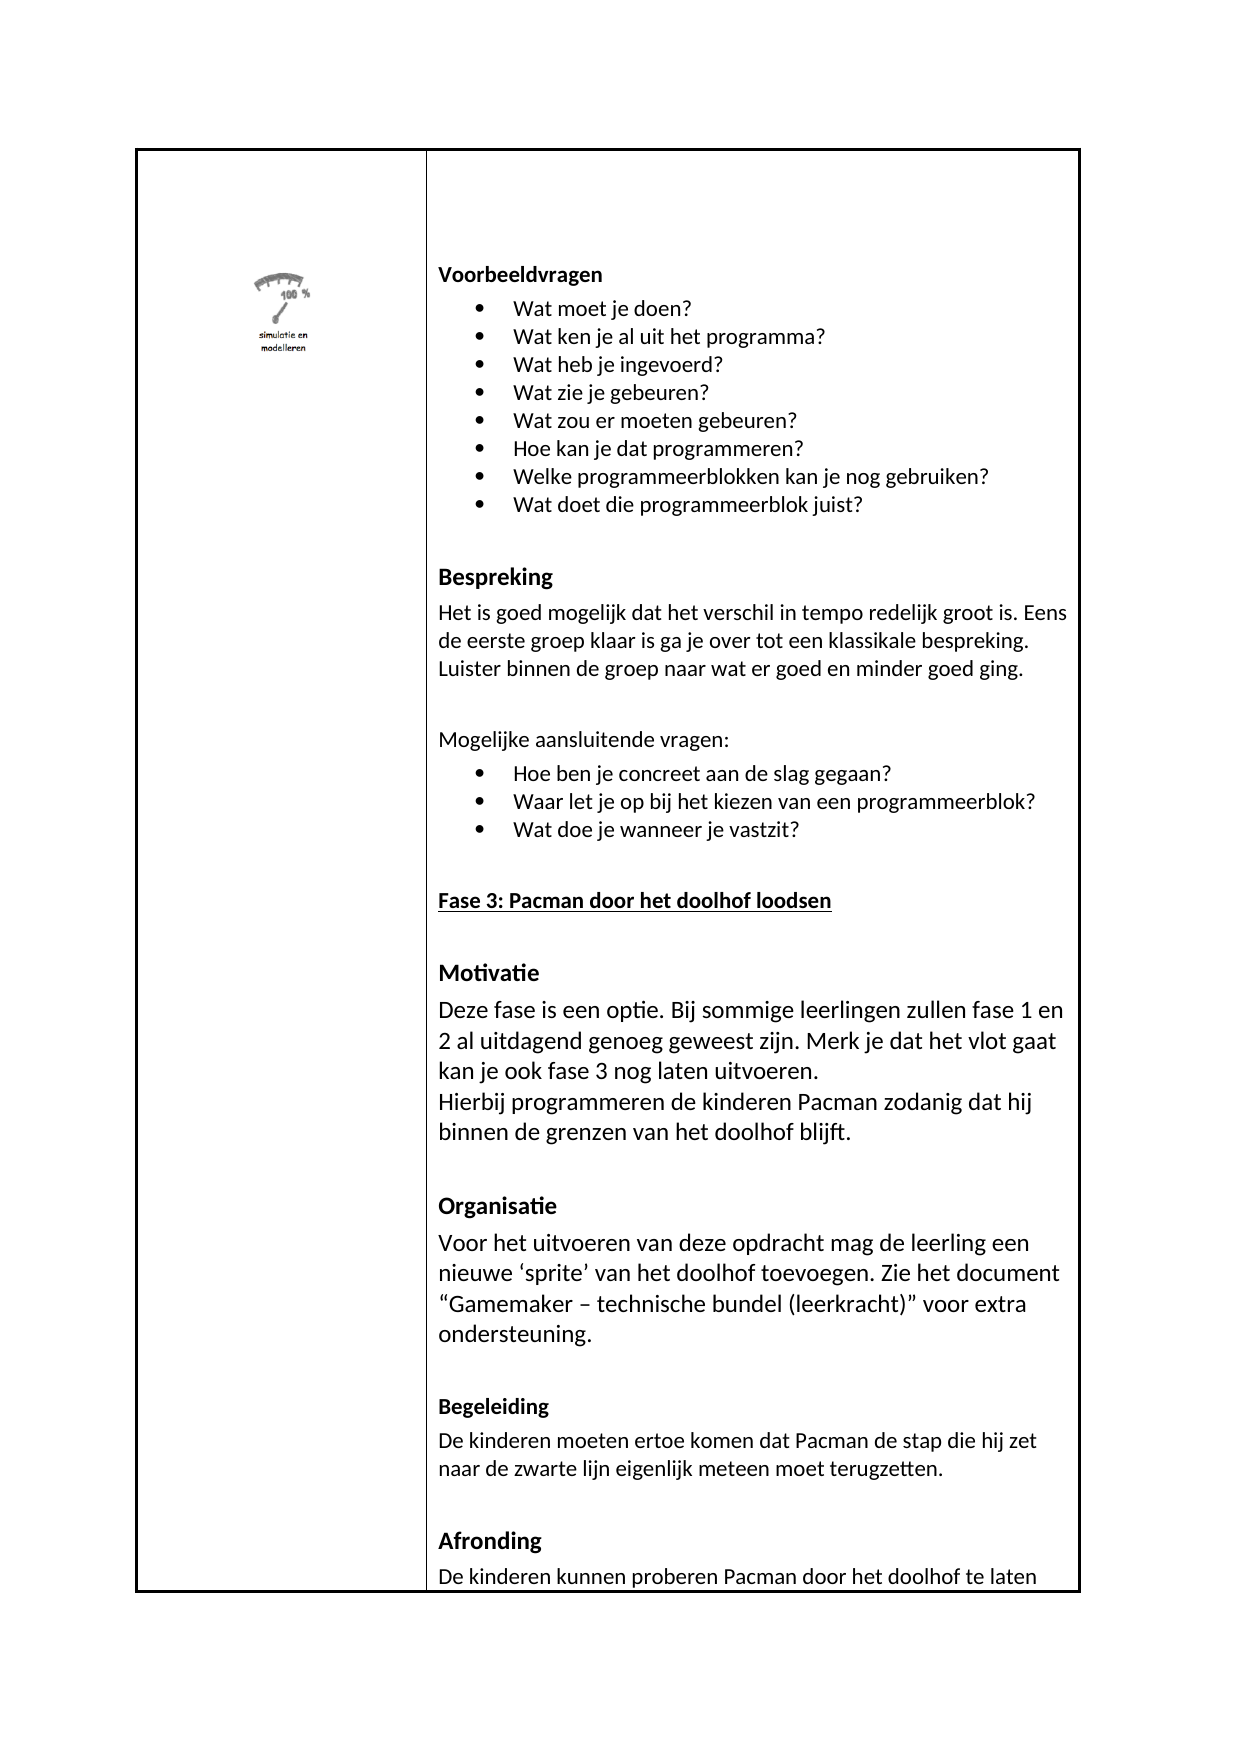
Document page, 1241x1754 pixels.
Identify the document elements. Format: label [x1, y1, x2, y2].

table_cell [138, 151, 426, 1590]
table_cell [427, 151, 1078, 1590]
picture [248, 268, 316, 357]
